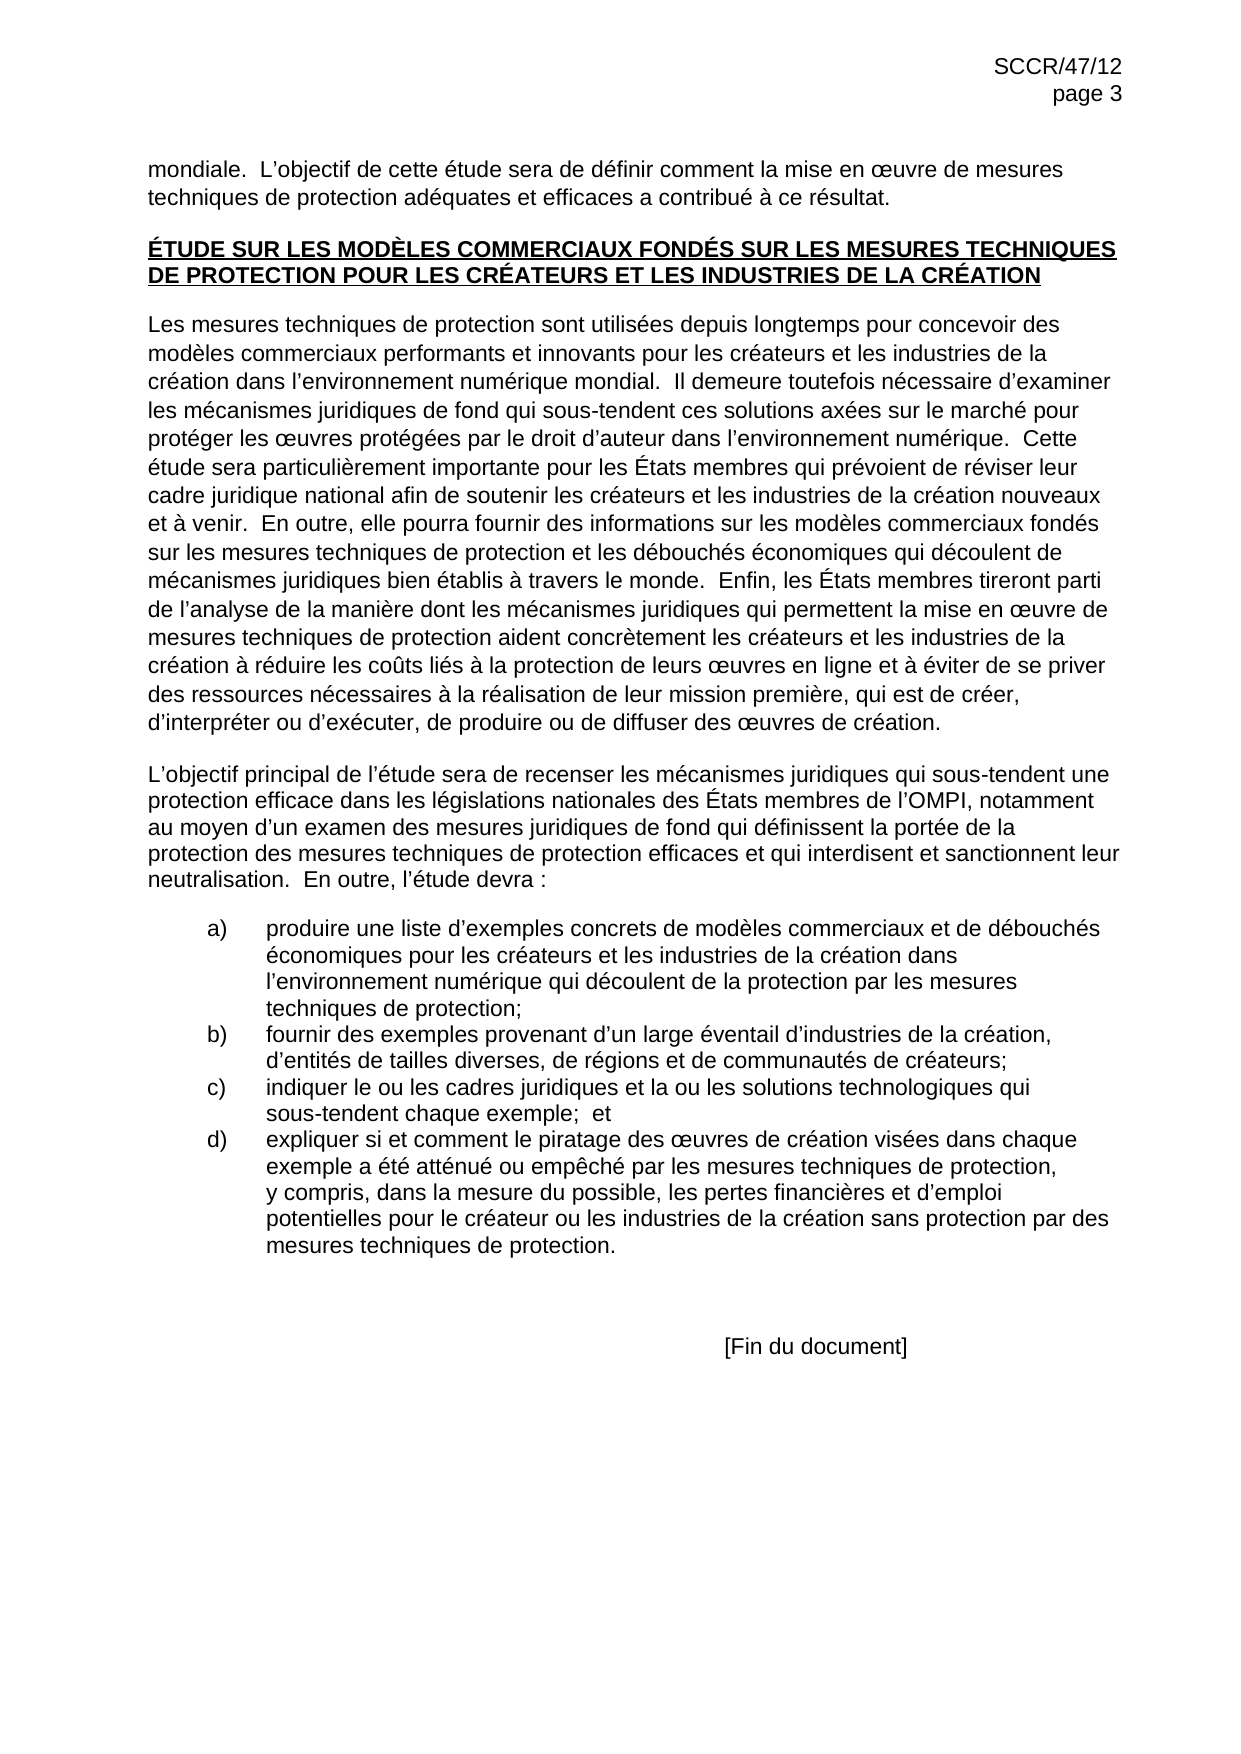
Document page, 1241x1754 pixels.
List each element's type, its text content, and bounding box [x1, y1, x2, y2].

text [Fin du document] [724, 1333, 1122, 1359]
text L’objectif principal de l’étude sera de recenser les mécanismes juridiques qui sous-tendent une protection efficace dans les législations nationales des États membres de l’OMPI, notamment au moyen d’un examen des mesures juridiques de fond qui définissent la portée de la protection des mesures techniques de protection efficaces et qui interdisent et sanctionnent leur neutralisation. En outre, l’étude devra : [148, 761, 1122, 892]
list indiquer le ou les cadres juridiques et la ou les solutions technologiques qui sous-tendent chaque exemple; et [207, 1073, 1122, 1126]
text ÉTUDE SUR LES MODÈLES COMMERCIAUX FONDÉS SUR LES MESURES TECHNIQUES DE PROTECTION POUR LES CRÉATEURS ET LES INDUSTRIES DE LA CRÉATION [148, 236, 1122, 288]
list fournir des exemples provenant d’un large éventail d’industries de la création, d’entités de tailles diverses, de régions et de communautés de créateurs; [207, 1021, 1122, 1073]
list expliquer si et comment le piratage des œuvres de création visées dans chaque exemple a été atténué ou empêché par les mesures techniques de protection, y compris, dans la mesure du possible, les pertes financières et d’emploi potentielles pour le créateur ou les industries de la création sans protection par des mesures techniques de protection. [207, 1126, 1122, 1258]
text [148, 156, 1122, 211]
text Les mesures techniques de protection sont utilisées depuis longtemps pour concevoir des modèles commerciaux performants et innovants pour les créateurs et les industries de la création dans l’environnement numérique mondial. Il demeure toutefois nécessaire d’examiner les mécanismes juridiques de fond qui sous-tendent ces solutions axées sur le marché pour protéger les œuvres protégées par le droit d’auteur dans l’environnement numérique. Cette étude sera particulièrement importante pour les États membres qui prévoient de réviser leur cadre juridique national afin de soutenir les créateurs et les industries de la création nouveaux et à venir. En outre, elle pourra fournir des informations sur les modèles commerciaux fondés sur les mesures techniques de protection et les débouchés économiques qui découlent de mécanismes juridiques bien établis à travers le monde. Enfin, les États membres tireront parti de l’analyse de la manière dont les mécanismes juridiques qui permettent la mise en œuvre de mesures techniques de protection aident concrètement les créateurs et les industries de la création à réduire les coûts liés à la protection de leurs œuvres en ligne et à éviter de se priver des ressources nécessaires à la réalisation de leur mission première, qui est de créer, d’interpréter ou d’exécuter, de produire ou de diffuser des œuvres de création. [148, 311, 1122, 736]
list produire une liste d’exemples concrets de modèles commerciaux et de débouchés économiques pour les créateurs et les industries de la création dans l’environnement numérique qui découlent de la protection par les mesures techniques de protection; [207, 915, 1122, 1021]
